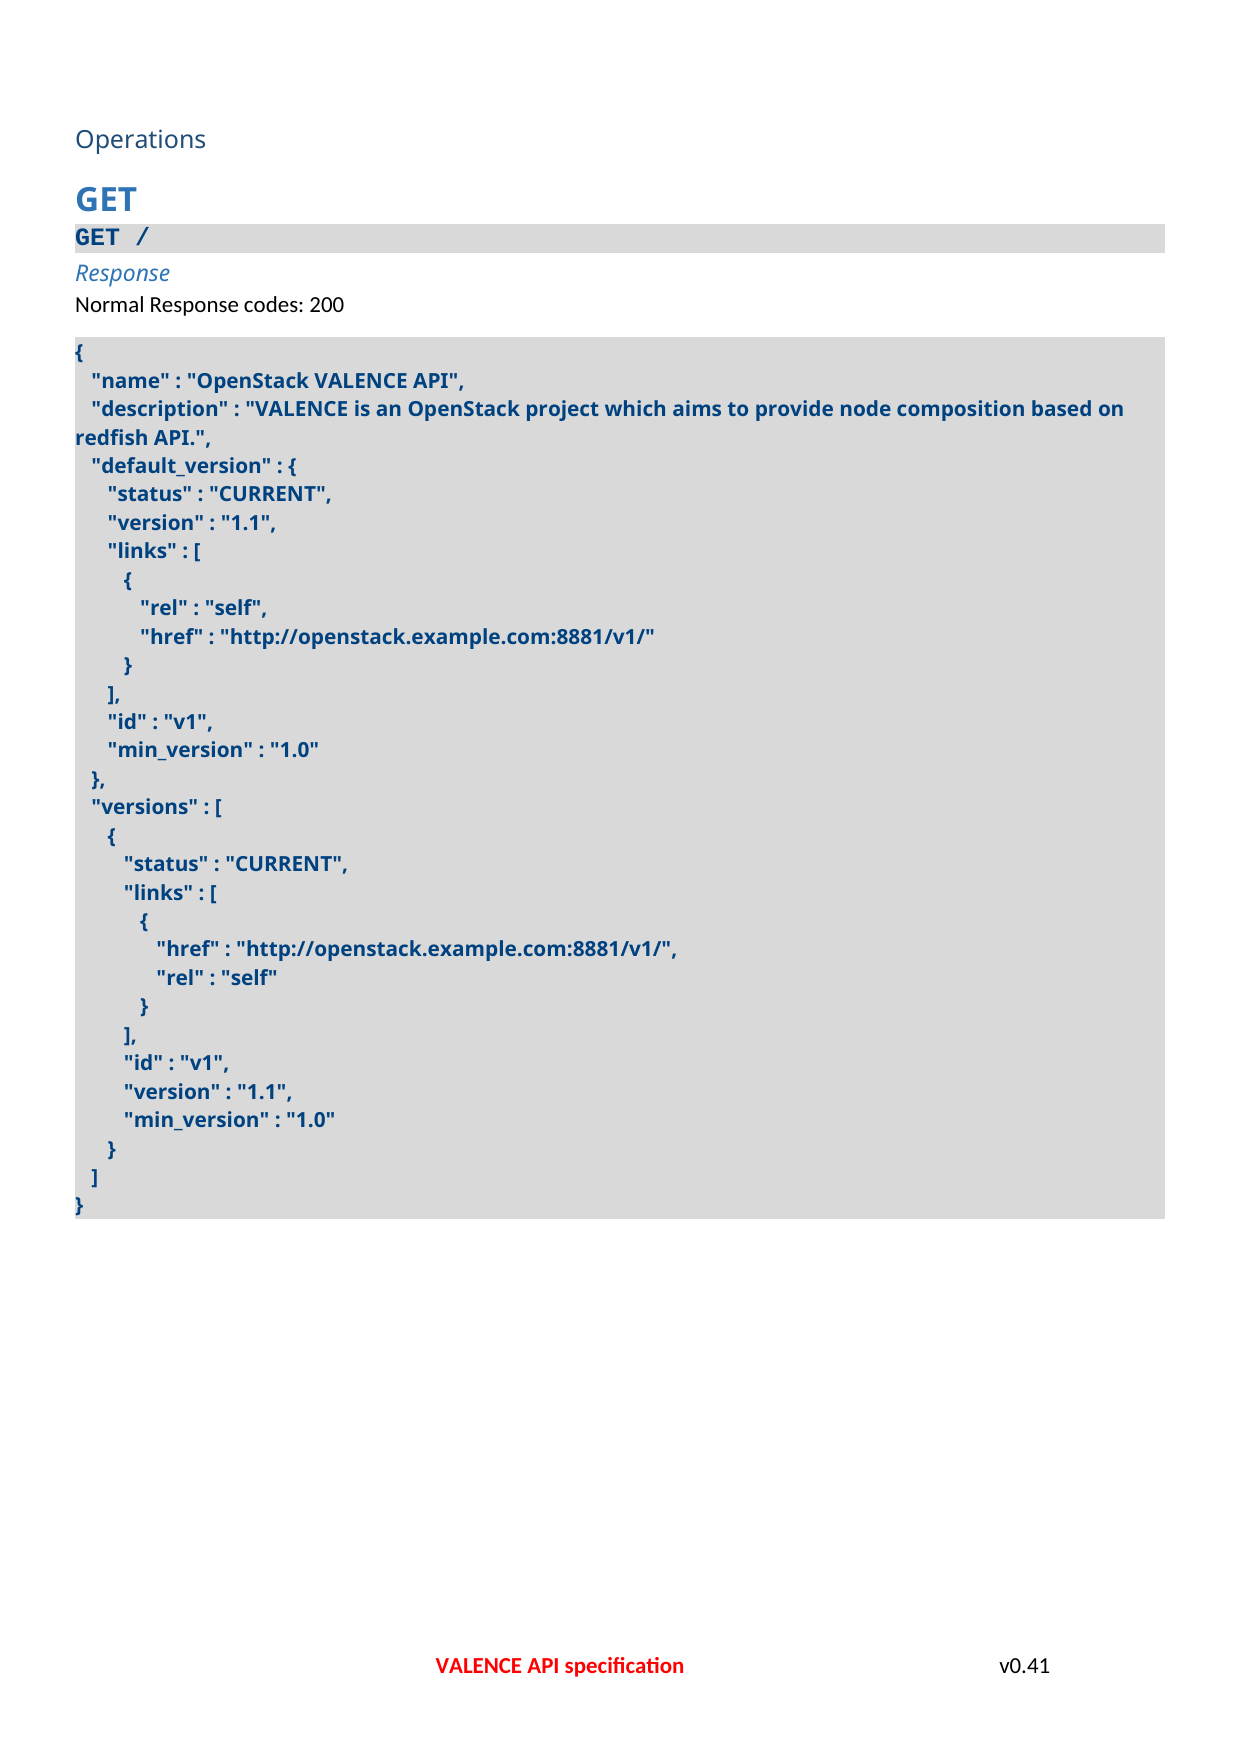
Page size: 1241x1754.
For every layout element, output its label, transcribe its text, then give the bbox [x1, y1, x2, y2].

text "description" : "VALENCE is an OpenStack project which aims to provide node composition based on redfish API.", [75, 394, 1165, 451]
text "rel" : "self" [75, 963, 1165, 991]
text "version" : "1.1", [75, 1077, 1165, 1105]
text { [75, 565, 1165, 593]
text "id" : "v1", [75, 1048, 1165, 1077]
text "id" : "v1", [75, 707, 1165, 736]
text "status" : "CURRENT", [75, 849, 1165, 878]
subtitle GET [75, 175, 1165, 221]
text "min_version" : "1.0" [75, 736, 1165, 764]
text } [75, 650, 1165, 679]
text "status" : "CURRENT", [75, 479, 1165, 508]
text "default_version" : { [75, 451, 1165, 479]
text { [75, 337, 1165, 366]
text }, [75, 764, 1165, 792]
text "name" : "OpenStack VALENCE API", [75, 366, 1165, 394]
text { [75, 821, 1165, 849]
text ], [75, 679, 1165, 707]
text } [75, 1191, 1165, 1219]
text } [75, 991, 1165, 1020]
text Normal Response codes: 200 [75, 291, 1165, 318]
text "href" : "http://openstack.example.com:8881/v1/" [75, 622, 1165, 650]
text ] [75, 1162, 1165, 1191]
text "links" : [ [75, 536, 1165, 565]
text ], [75, 1020, 1165, 1048]
text "href" : "http://openstack.example.com:8881/v1/", [75, 934, 1165, 963]
text } [75, 1134, 1165, 1162]
text "rel" : "self", [75, 593, 1165, 622]
subtitle Response [75, 257, 1165, 288]
text { [75, 906, 1165, 934]
text "min_version" : "1.0" [75, 1105, 1165, 1134]
text GET / [75, 224, 1165, 253]
text "version" : "1.1", [75, 508, 1165, 536]
text "links" : [ [75, 878, 1165, 906]
text "versions" : [ [75, 792, 1165, 821]
text Operations [75, 122, 1165, 156]
